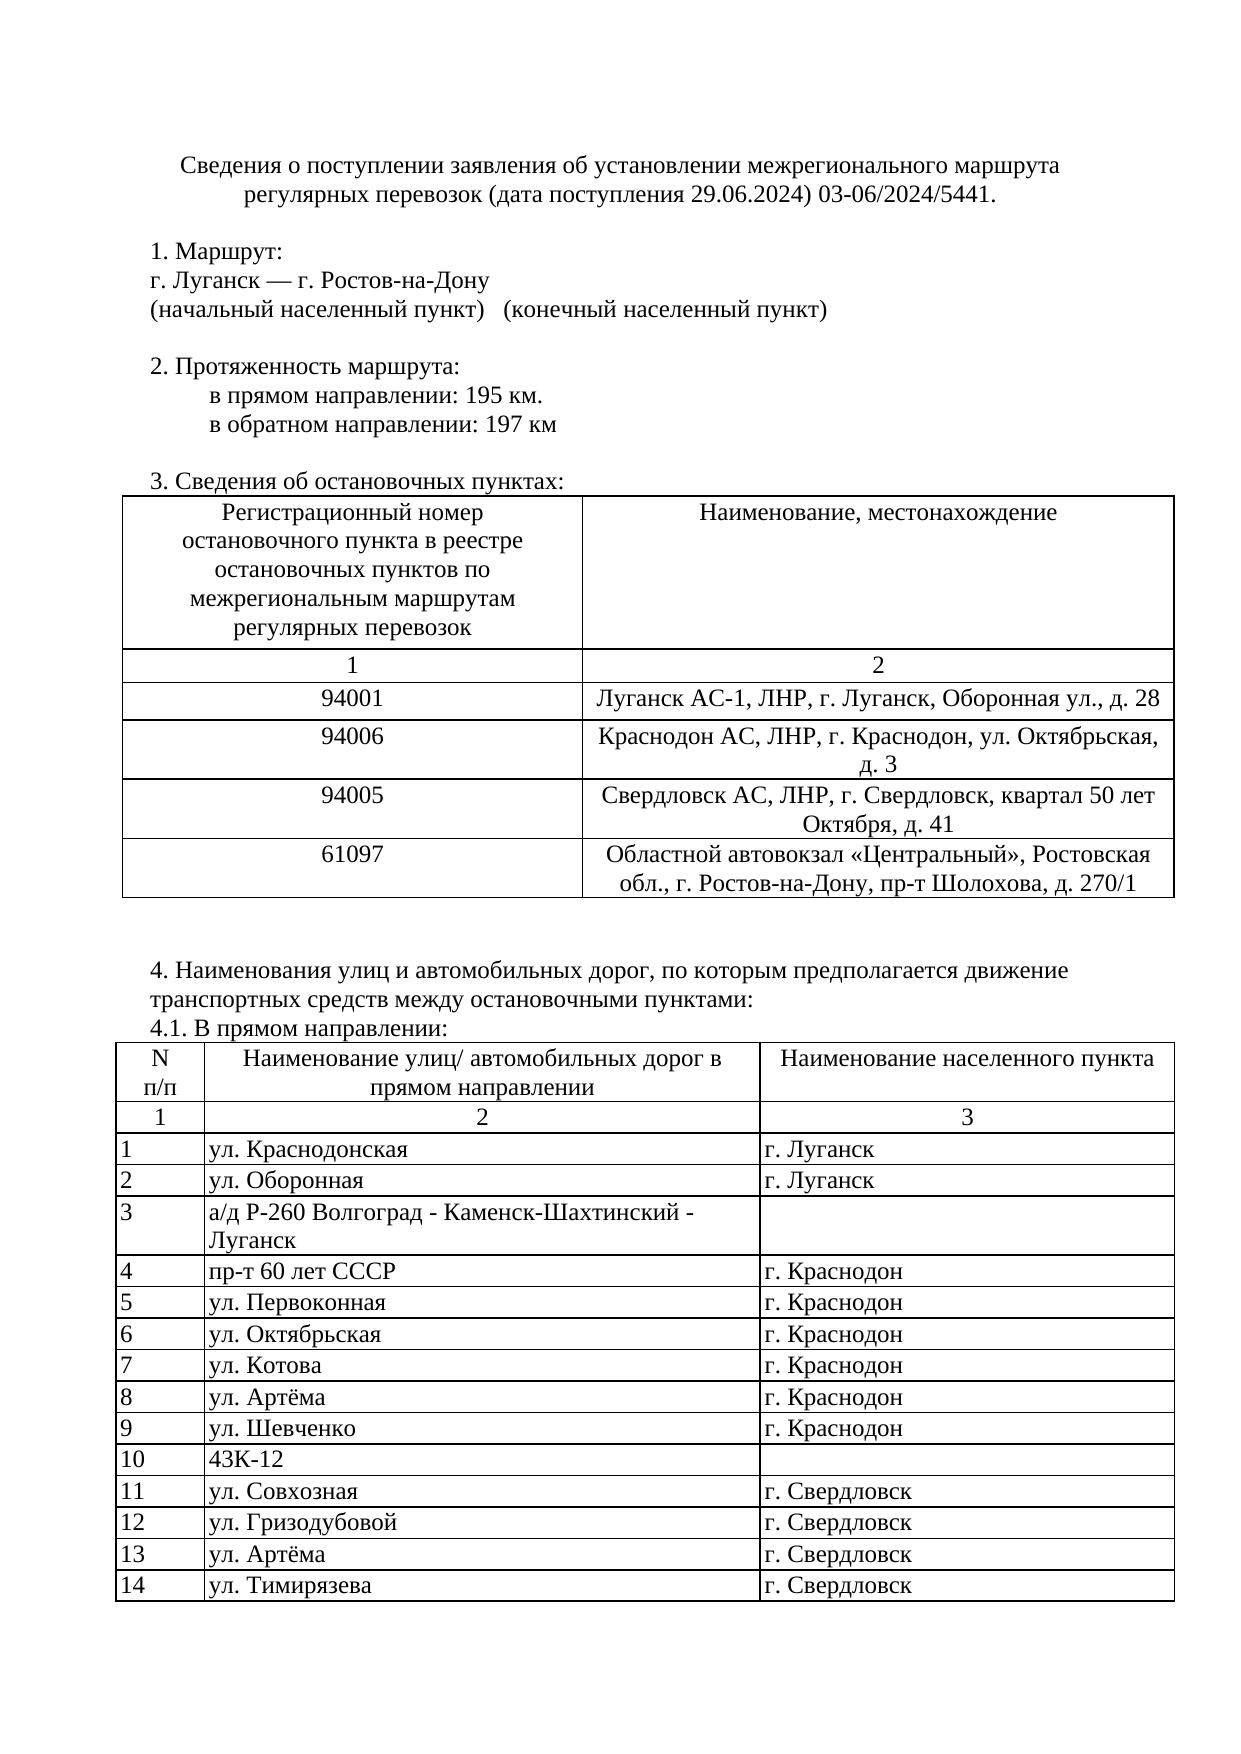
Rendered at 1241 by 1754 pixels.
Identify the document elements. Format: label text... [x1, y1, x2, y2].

table_cell 3 [117, 1197, 204, 1254]
table_cell 2 [583, 650, 1173, 681]
table_cell ул. Первоконная [205, 1287, 759, 1317]
table_cell 12 [117, 1508, 204, 1537]
table_cell [761, 1445, 1174, 1474]
table_cell г. Краснодон [761, 1287, 1174, 1317]
table_cell г. Краснодон [761, 1350, 1174, 1380]
text в обратном направлении: 197 км [150, 409, 1090, 437]
table_cell ул. Октябрьская [205, 1319, 759, 1349]
text 1. Маршрут: [150, 236, 1090, 265]
table_cell 8 [117, 1382, 204, 1412]
table_cell 43К-12 [205, 1445, 759, 1474]
table_header Регистрационный номер остановочного пункта в реестре остановочных пунктов по межрегиональным маршрутам регулярных перевозок [123, 497, 582, 648]
table_cell 13 [117, 1539, 204, 1569]
text 4.1. В прямом направлении: [150, 1013, 1090, 1042]
table_cell Луганск АС-1, ЛНР, г. Луганск, Оборонная ул., д. 28 [583, 683, 1173, 719]
table_header Наименование улиц/ автомобильных дорог в прямом направлении [205, 1043, 759, 1101]
table_cell г. Свердловск [761, 1508, 1174, 1537]
table_cell ул. Артёма [205, 1382, 759, 1412]
table_header Наименование населенного пункта [761, 1043, 1174, 1101]
text Сведения о поступлении заявления об установлении межрегионального маршрута регулярных перевозок (дата поступления 29.06.2024) 03-06/2024/5441. [150, 150, 1090, 207]
table_cell 2 [117, 1165, 204, 1195]
table_cell г. Луганск [761, 1134, 1174, 1164]
table_cell ул. Оборонная [205, 1165, 759, 1195]
table_cell 11 [117, 1476, 204, 1506]
table_header Наименование, местонахождение [583, 497, 1173, 648]
table_cell Свердловск АС, ЛНР, г. Свердловск, квартал 50 лет Октября, д. 41 [583, 780, 1173, 837]
table_cell 94006 [123, 721, 582, 778]
table_cell 1 [123, 650, 582, 681]
table_cell 61097 [123, 839, 582, 896]
table_cell а/д Р-260 Волгоград - Каменск-Шахтинский - Луганск [205, 1197, 759, 1254]
table_cell 4 [117, 1256, 204, 1286]
table_cell 2 [205, 1102, 759, 1132]
table_cell ул. Артёма [205, 1539, 759, 1569]
table_cell ул. Шевченко [205, 1413, 759, 1443]
text 3. Сведения об остановочных пунктах: [150, 466, 1090, 495]
table_cell 3 [761, 1102, 1174, 1132]
table_cell г. Луганск [761, 1165, 1174, 1195]
table_cell 6 [117, 1319, 204, 1349]
table_cell 1 [117, 1134, 204, 1164]
table_cell ул. Гризодубовой [205, 1508, 759, 1537]
table_cell г. Краснодон [761, 1319, 1174, 1349]
table_cell 14 [117, 1571, 204, 1600]
table_cell г. Краснодон [761, 1413, 1174, 1443]
table_cell Краснодон АС, ЛНР, г. Краснодон, ул. Октябрьская, д. 3 [583, 721, 1173, 778]
text в прямом направлении: 195 км. [150, 380, 1090, 409]
table_cell 7 [117, 1350, 204, 1380]
table_cell г. Краснодон [761, 1382, 1174, 1412]
table_cell ул. Тимирязева [205, 1571, 759, 1600]
table_header N п/п [117, 1043, 204, 1101]
table_cell 5 [117, 1287, 204, 1317]
table_cell г. Свердловск [761, 1476, 1174, 1506]
table_cell ул. Совхозная [205, 1476, 759, 1506]
text 4. Наименования улиц и автомобильных дорог, по которым предполагается движение транспортных средств между остановочными пунктами: [150, 956, 1090, 1013]
table_cell 1 [117, 1102, 204, 1132]
table_cell 94005 [123, 780, 582, 837]
table_cell 94001 [123, 683, 582, 719]
table_cell г. Свердловск [761, 1539, 1174, 1569]
table_cell Областной автовокзал «Центральный», Ростовская обл., г. Ростов-на-Дону, пр-т Шолохова, д. 270/1 [583, 839, 1173, 896]
table_cell пр-т 60 лет СССР [205, 1256, 759, 1286]
table_cell г. Свердловск [761, 1571, 1174, 1600]
text 2. Протяженность маршрута: [150, 351, 1090, 380]
table_cell ул. Котова [205, 1350, 759, 1380]
table_cell 10 [117, 1445, 204, 1474]
text г. Луганск — г. Ростов-на-Дону [150, 265, 1090, 294]
table_cell [761, 1197, 1174, 1254]
table_cell г. Краснодон [761, 1256, 1174, 1286]
table_cell 9 [117, 1413, 204, 1443]
table_cell ул. Краснодонская [205, 1134, 759, 1164]
text (начальный населенный пункт) (конечный населенный пункт) [150, 294, 1090, 322]
